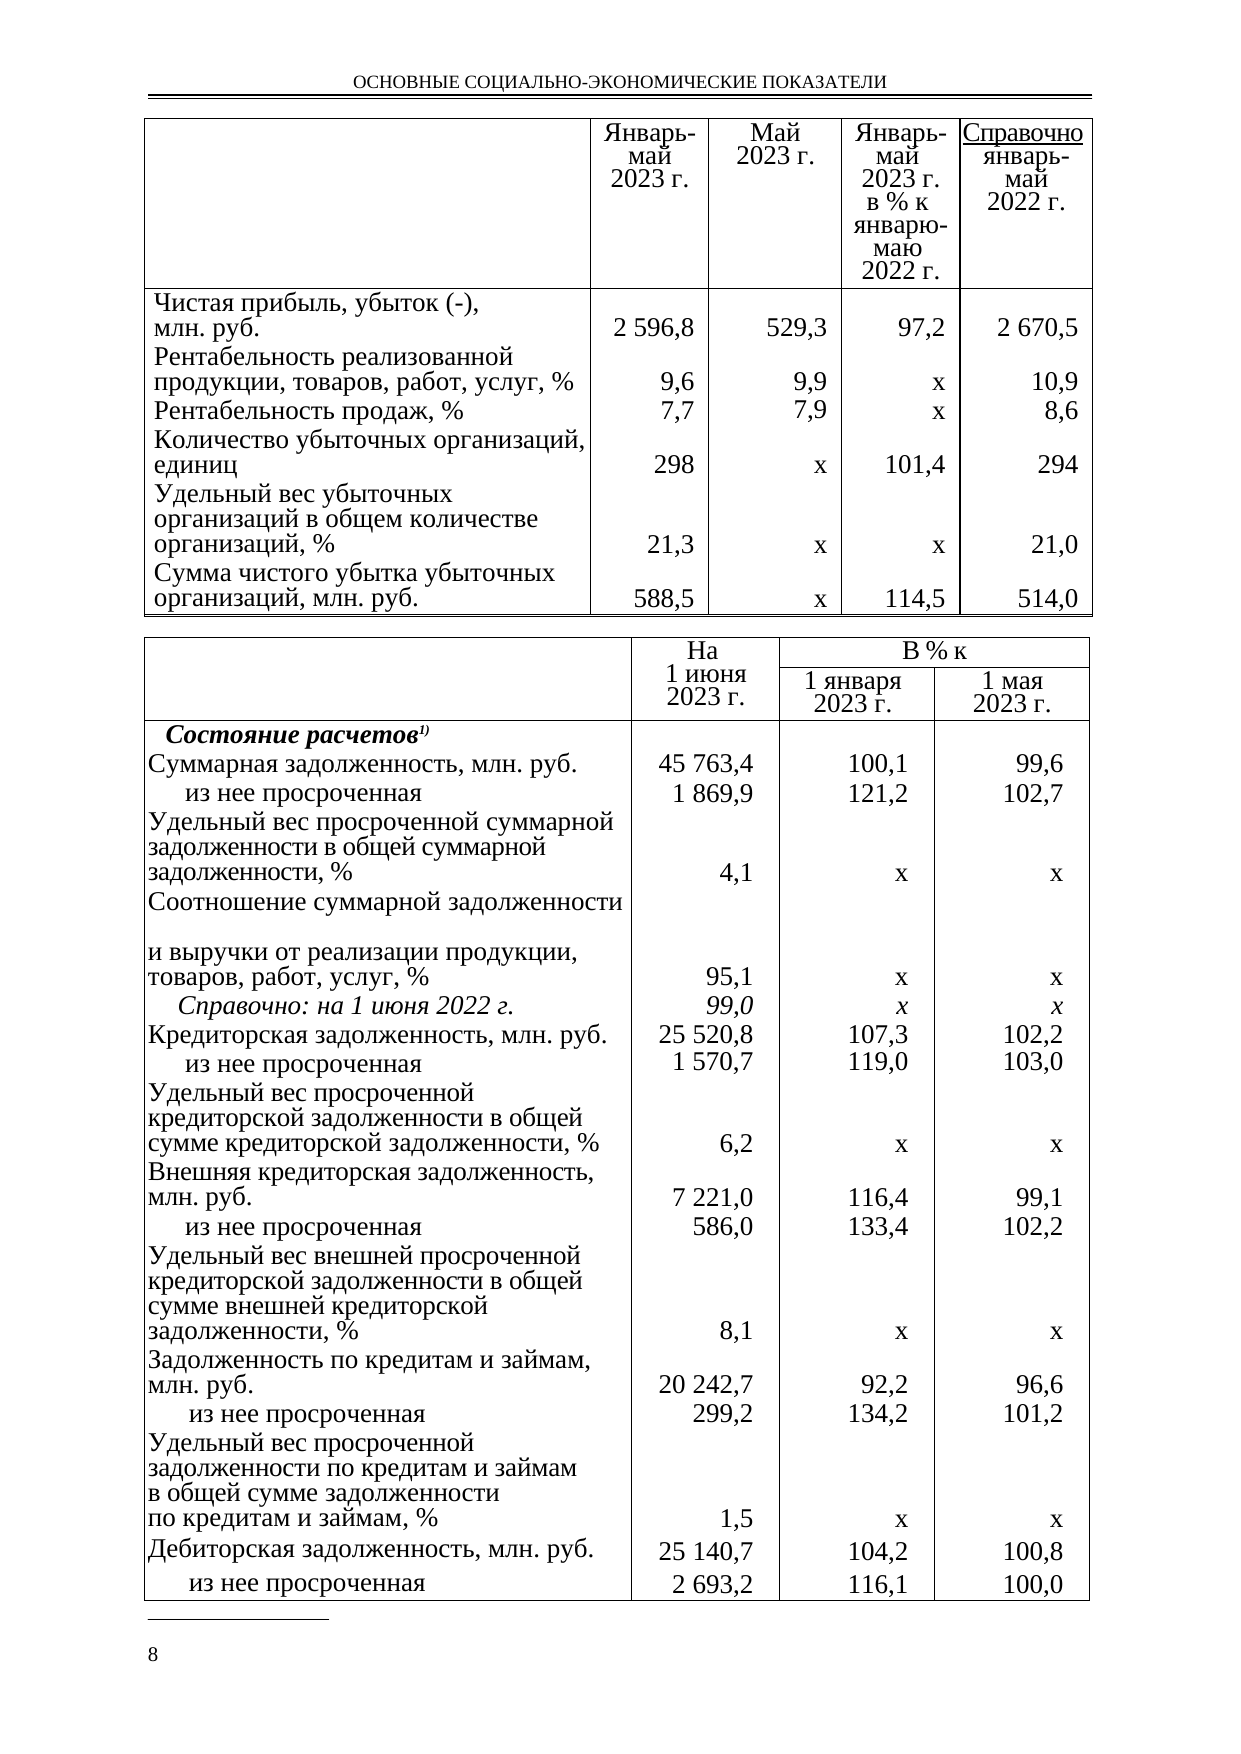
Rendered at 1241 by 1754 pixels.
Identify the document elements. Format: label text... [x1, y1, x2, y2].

table_cell 1,5 [632, 1430, 779, 1534]
table_cell 116,1 [780, 1567, 934, 1600]
table_cell х [709, 426, 841, 481]
table_cell 8,6 [961, 397, 1092, 426]
table_cell 97,2 [842, 289, 959, 343]
table_cell 21,3 [591, 481, 708, 560]
table_header Май 2023 г. [709, 119, 841, 288]
table_header [145, 119, 590, 288]
table_cell х [780, 992, 934, 1021]
table_cell Рентабельность реализованной продукции, товаров, работ, услуг, % [145, 343, 590, 397]
table_cell 100,8 [935, 1534, 1089, 1567]
table_cell 134,2 [780, 1400, 934, 1429]
table_cell 20 242,7 [632, 1346, 779, 1400]
table_cell Соотношение суммарной задолженности и выручки от реализации продукции, товаров, работ, услуг, % [145, 888, 631, 992]
table_cell Удельный вес просроченной задолженности по кредитам и займам в общей сумме задолженности по кредитам и займам, % [145, 1430, 631, 1534]
table_cell x [780, 1242, 934, 1346]
table_cell 45 763,4 [632, 750, 779, 779]
table_cell 586,0 [632, 1213, 779, 1242]
table_header Январь-май 2023 г. [591, 119, 708, 288]
table_cell 107,3 [780, 1021, 934, 1050]
table_cell Удельный вес внешней просроченной кредиторской задолженности в общей сумме внешней кредиторской задолженности, % [145, 1242, 631, 1346]
table_cell x [935, 1080, 1089, 1159]
table_cell Количество убыточных организаций, единиц [145, 426, 590, 481]
table_cell х [935, 992, 1089, 1021]
table_header Январь-май 2023 г. в % к январю-маю 2022 г. [842, 119, 959, 288]
table_cell x [780, 809, 934, 888]
table_cell 121,2 [780, 780, 934, 809]
table_cell 101,2 [935, 1400, 1089, 1429]
table_cell Сумма чистого убытка убыточных организаций, млн. руб. [145, 560, 590, 614]
table_cell 96,6 [935, 1346, 1089, 1400]
table_cell 99,6 [935, 750, 1089, 779]
table_header [145, 638, 631, 720]
table_cell 2 596,8 [591, 289, 708, 343]
table_cell [780, 721, 934, 750]
table_cell 1 869,9 [632, 780, 779, 809]
table_cell x [780, 1080, 934, 1159]
table_cell 102,2 [935, 1213, 1089, 1242]
table_cell x [780, 1430, 934, 1534]
table_cell 133,4 [780, 1213, 934, 1242]
table_cell 6,2 [632, 1080, 779, 1159]
table_cell 529,3 [709, 289, 841, 343]
table_cell из нее просроченная [145, 1567, 631, 1600]
table_cell 99,1 [935, 1159, 1089, 1213]
table_cell Состояние расчетов1) [145, 721, 631, 750]
table_cell 21,0 [961, 481, 1092, 560]
table_cell из нее просроченная [145, 1213, 631, 1242]
table_cell х [780, 888, 934, 992]
table_cell x [842, 397, 959, 426]
table_cell 95,1 [632, 888, 779, 992]
table_cell х [935, 888, 1089, 992]
table_cell Задолженность по кредитам и займам, млн. руб. [145, 1346, 631, 1400]
table_cell 7,7 [591, 397, 708, 426]
table_cell x [935, 1430, 1089, 1534]
table_cell Чистая прибыль, убыток (-), млн. руб. [145, 289, 590, 343]
table_cell 100,0 [935, 1567, 1089, 1600]
table_cell 116,4 [780, 1159, 934, 1213]
table_cell Рентабельность продаж, % [145, 397, 590, 426]
table_cell [632, 721, 779, 750]
table_header На 1 июня 2023 г. [632, 638, 779, 720]
table_cell 9,9 [709, 343, 841, 397]
table_cell x [842, 343, 959, 397]
table_cell 102,2 [935, 1021, 1089, 1050]
table_cell 294 [961, 426, 1092, 481]
table_cell из нее просроченная [145, 1400, 631, 1429]
table_cell 10,9 [961, 343, 1092, 397]
table_cell 588,5 [591, 560, 708, 614]
table_cell 114,5 [842, 560, 959, 614]
text _____________________________ [148, 1601, 1092, 1622]
table_header Справочно январь- май 2022 г. [961, 119, 1092, 288]
table_cell 103,0 [935, 1050, 1089, 1079]
table_cell 8,1 [632, 1242, 779, 1346]
table_cell 9,6 [591, 343, 708, 397]
table_cell Справочно: на 1 июня 2022 г. [145, 992, 631, 1021]
table_cell 1 570,7 [632, 1050, 779, 1079]
table_cell x [842, 481, 959, 560]
table_cell Суммарная задолженность, млн. руб. [145, 750, 631, 779]
table_cell 99,0 [632, 992, 779, 1021]
table_cell Удельный вес убыточных организаций в общем количестве организаций, % [145, 481, 590, 560]
table_cell 514,0 [961, 560, 1092, 614]
table_cell [935, 721, 1089, 750]
table_cell х [709, 560, 841, 614]
table_cell x [935, 1242, 1089, 1346]
table_cell Удельный вес просроченной суммарной задолженности в общей суммарной задолженности, % [145, 809, 631, 888]
table_cell 104,2 [780, 1534, 934, 1567]
table_cell из нее просроченная [145, 780, 631, 809]
table_cell 1 мая 2023 г. [935, 668, 1089, 720]
table_cell Внешняя кредиторская задолженность, млн. руб. [145, 1159, 631, 1213]
table_cell 102,7 [935, 780, 1089, 809]
table_cell 4,1 [632, 809, 779, 888]
table_cell 298 [591, 426, 708, 481]
table_cell 2 693,2 [632, 1567, 779, 1600]
table_cell 25 140,7 [632, 1534, 779, 1567]
table_cell 100,1 [780, 750, 934, 779]
table_cell Кредиторская задолженность, млн. руб. [145, 1021, 631, 1050]
table_cell 25 520,8 [632, 1021, 779, 1050]
table_cell 299,2 [632, 1400, 779, 1429]
table_cell 7 221,0 [632, 1159, 779, 1213]
table_cell 1 января 2023 г. [780, 668, 934, 720]
table_cell 119,0 [780, 1050, 934, 1079]
table_cell 2 670,5 [961, 289, 1092, 343]
table_cell Удельный вес просроченной кредиторской задолженности в общей сумме кредиторской задолженности, % [145, 1080, 631, 1159]
table_cell 7,9 [709, 397, 841, 426]
table_cell 92,2 [780, 1346, 934, 1400]
table_cell x [935, 809, 1089, 888]
table_cell из нее просроченная [145, 1050, 631, 1079]
table_cell 101,4 [842, 426, 959, 481]
table_cell Дебиторская задолженность, млн. руб. [145, 1534, 631, 1567]
table_header В % к [780, 638, 1089, 667]
table_cell х [709, 481, 841, 560]
